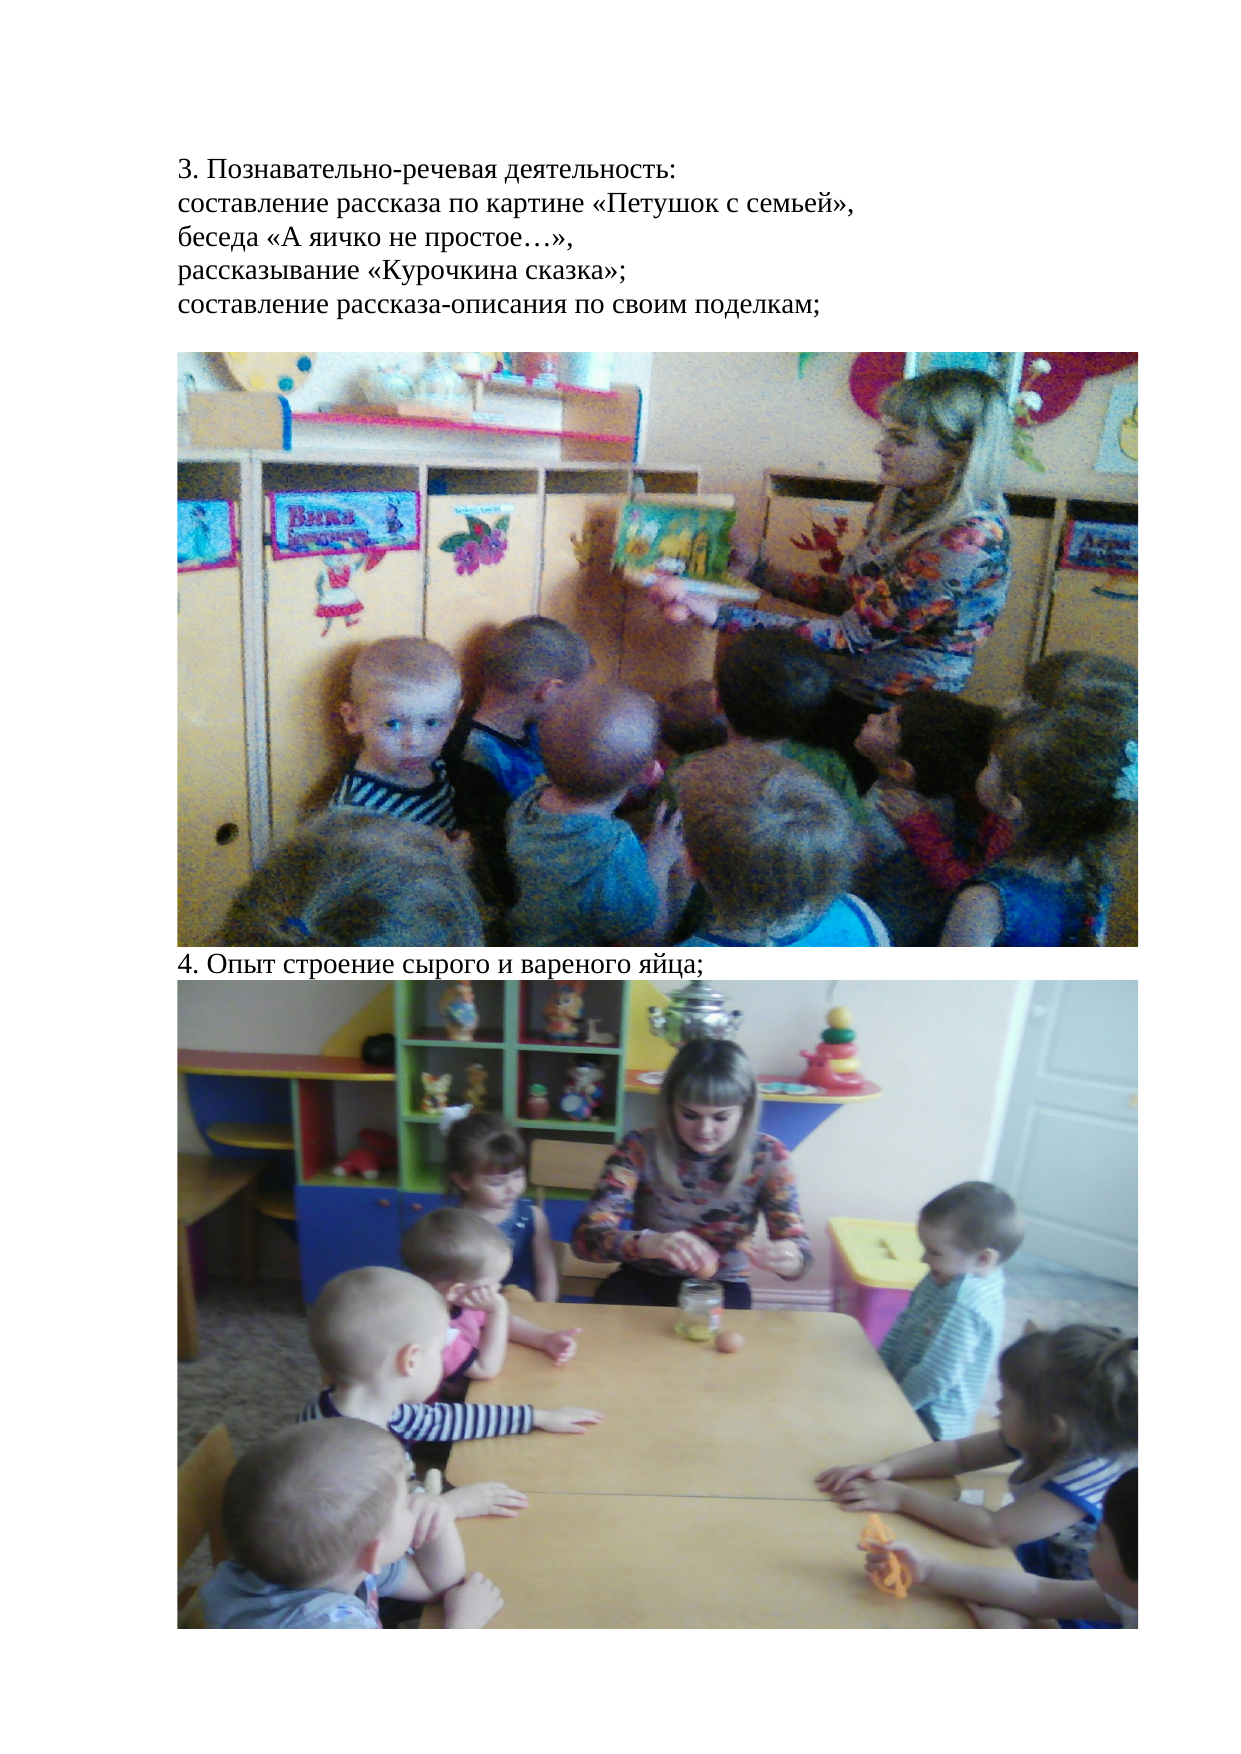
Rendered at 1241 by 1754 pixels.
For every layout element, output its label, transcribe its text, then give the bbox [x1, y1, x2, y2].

text 3. Познавательно-речевая деятельность: составление рассказа по картине «Петушок с семьей», беседа «А яичко не простое…», рассказывание «Курочкина сказка»; составление рассказа-описания по своим поделкам; [177, 152, 1152, 319]
picture [177, 352, 1139, 947]
picture [177, 980, 1139, 1629]
